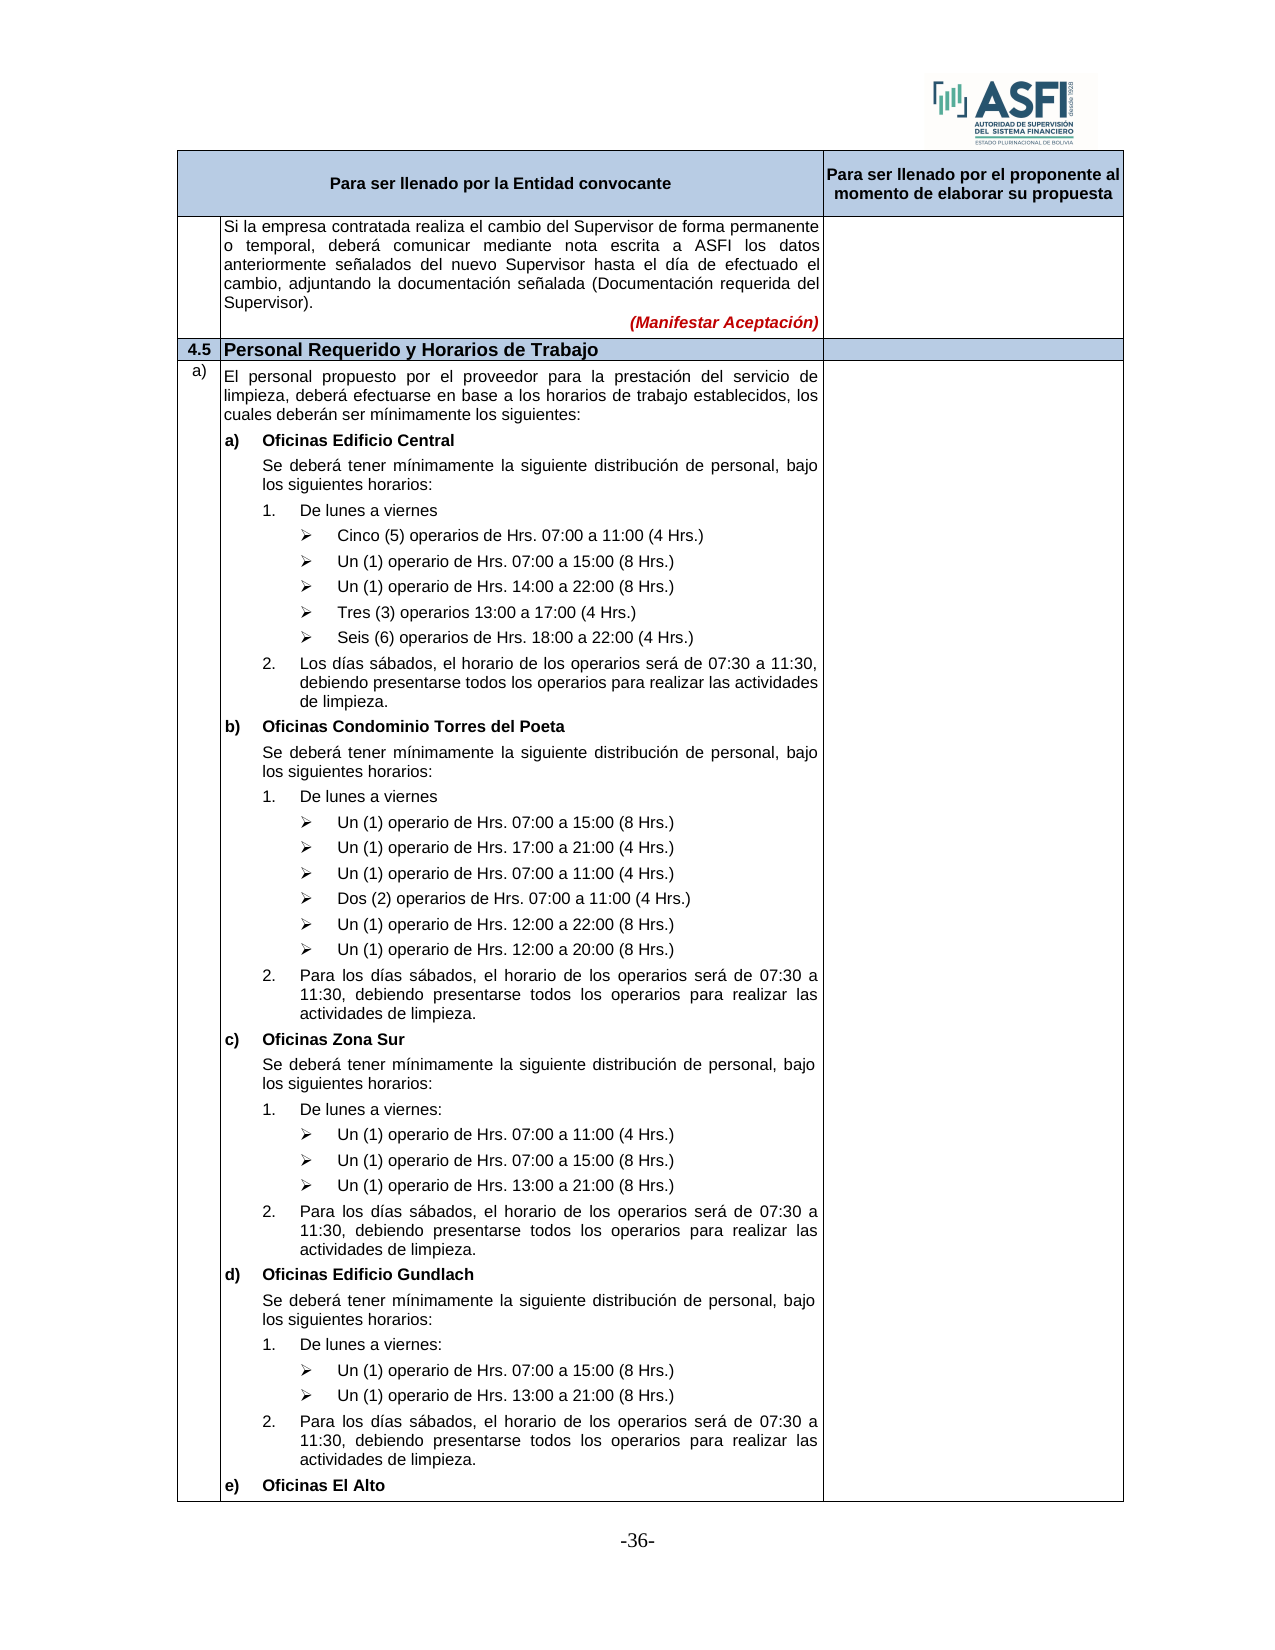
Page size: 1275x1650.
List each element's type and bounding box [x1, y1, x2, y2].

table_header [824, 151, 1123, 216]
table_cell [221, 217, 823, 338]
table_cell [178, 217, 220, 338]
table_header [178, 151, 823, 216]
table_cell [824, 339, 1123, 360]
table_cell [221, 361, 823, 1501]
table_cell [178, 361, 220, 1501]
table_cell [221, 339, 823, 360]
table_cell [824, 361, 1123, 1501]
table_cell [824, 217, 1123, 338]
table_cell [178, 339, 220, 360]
picture [924, 73, 1098, 150]
